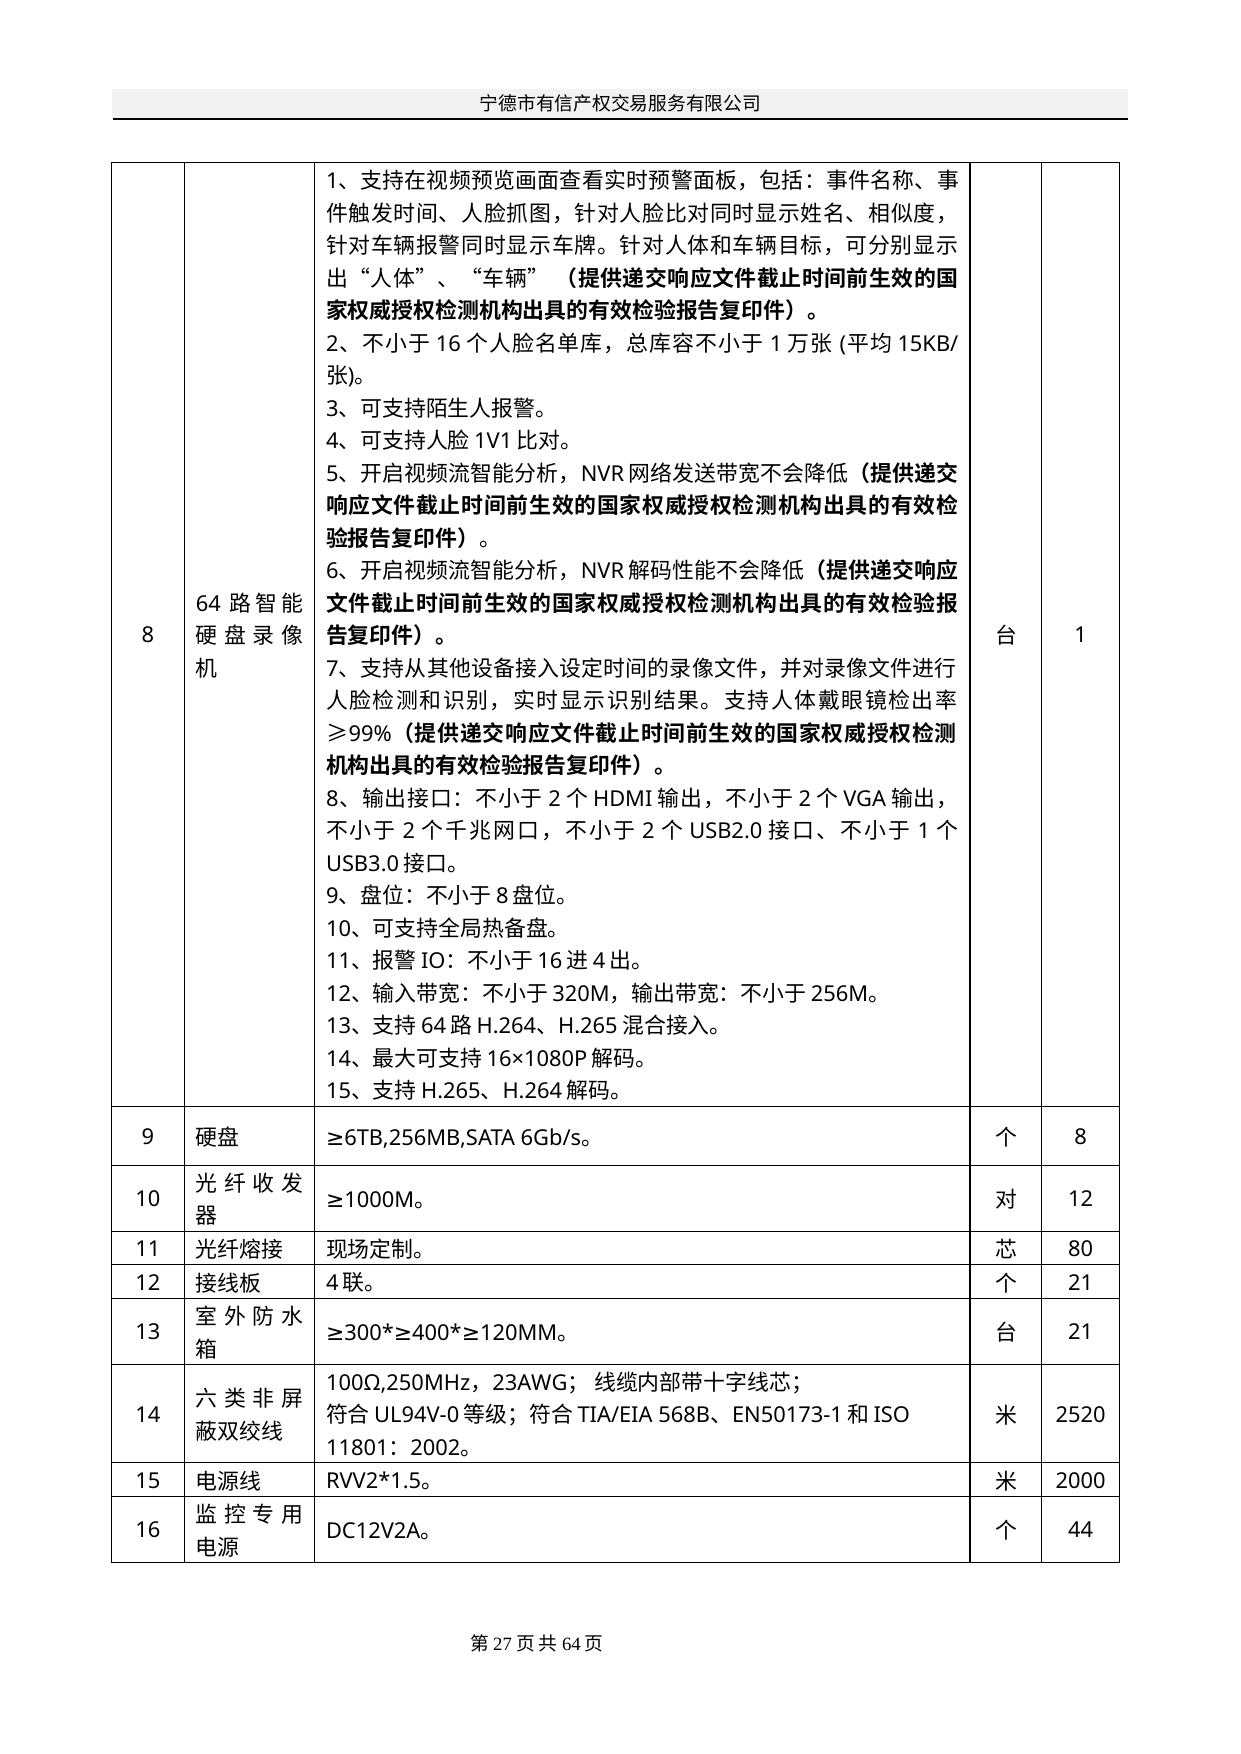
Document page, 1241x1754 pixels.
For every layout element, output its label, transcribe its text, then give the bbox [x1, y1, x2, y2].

table_cell ≥6TB,256MB,SATA 6Gb/s。 [315, 1107, 969, 1164]
table_cell 米 [971, 1463, 1041, 1496]
table_cell 15 [112, 1463, 184, 1496]
table_cell ≥1000M。 [315, 1166, 969, 1231]
table_cell 接线板 [185, 1265, 314, 1298]
table_cell 12 [112, 1265, 184, 1298]
table_cell 11 [112, 1232, 184, 1264]
table_cell 台 [971, 1299, 1041, 1364]
table_cell 16 [112, 1497, 184, 1562]
table_cell 米 [971, 1365, 1041, 1462]
table_cell 个 [971, 1265, 1041, 1298]
table_cell 个 [971, 1107, 1041, 1164]
table_cell 2520 [1042, 1365, 1119, 1462]
table_cell 21 [1042, 1299, 1119, 1364]
table_cell 44 [1042, 1497, 1119, 1562]
table_cell 电源线 [185, 1463, 314, 1496]
table_cell 芯 [971, 1232, 1041, 1264]
table_cell 监控专用电源 [185, 1497, 314, 1562]
table_cell 台 [971, 163, 1041, 1106]
table_cell 80 [1042, 1232, 1119, 1264]
table_cell 光纤收发器 [185, 1166, 314, 1231]
table_cell 64路智能硬盘录像机 [185, 163, 314, 1106]
table_cell 对 [971, 1166, 1041, 1231]
table_cell 1 [1042, 163, 1119, 1106]
table_cell 支持在视频预览画面查看实时预警面板，包括：事件名称、事件触发时间、人脸抓图，针对人脸比对同时显示姓名、相似度，针对车辆报警同时显示车牌。针对人体和车辆目标，可分别显示出“人体”、“车辆” （提供递交响应文件截止时间前生效的国家权威授权检测机构出具的有效检验报告复印件）。 2、不小于16个人脸名单库，总库容不小于1万张 (平均15KB/张)。 3、可支持陌生人报警。 4、可支持人脸1V1比对。 5、开启视频流智能分析，NVR网络发送带宽不会降低（提供递交响应文件截止时间前生效的国家权威授权检测机构出具的有效检验报告复印件）。 6、开启视频流智能分析，NVR解码性能不会降低（提供递交响应文件截止时间前生效的国家权威授权检测机构出具的有效检验报告复印件）。 7、支持从其他设备接入设定时间的录像文件，并对录像文件进行人脸检测和识别，实时显示识别结果。支持人体戴眼镜检出率≥99%（提供递交响应文件截止时间前生效的国家权威授权检测机构出具的有效检验报告复印件）。 8、输出接口：不小于2个HDMI输出，不小于2个VGA输出，不小于2个千兆网口，不小于2个USB2.0接口、不小于1个USB3.0接口。 9、盘位：不小于8盘位。 10、可支持全局热备盘。 11、报警IO：不小于16进4出。 12、输入带宽：不小于320M，输出带宽：不小于256M。 13、支持64路H.264、H.265混合接入。 14、最大可支持16×1080P解码。 15、支持H.265、H.264解码。 [315, 163, 969, 1106]
table_cell 10 [112, 1166, 184, 1231]
table_cell 个 [971, 1497, 1041, 1562]
table_cell 13 [112, 1299, 184, 1364]
table_cell 21 [1042, 1265, 1119, 1298]
table_cell 六类非屏蔽双绞线 [185, 1365, 314, 1462]
table_cell 室外防水箱 [185, 1299, 314, 1364]
table_cell 4联。 [315, 1265, 969, 1298]
table_cell 12 [1042, 1166, 1119, 1231]
table_cell 8 [1042, 1107, 1119, 1164]
table_cell 9 [112, 1107, 184, 1164]
table_cell ≥300*≥400*≥120MM。 [315, 1299, 969, 1364]
table_cell 光纤熔接 [185, 1232, 314, 1264]
table_cell 14 [112, 1365, 184, 1462]
table_cell DC12V2A。 [315, 1497, 969, 1562]
table_cell 100Ω,250MHz，23AWG； 线缆内部带十字线芯； 符合UL94V-0等级；符合TIA/EIA 568B、EN50173-1和ISO 11801：2002。 [315, 1365, 969, 1462]
table_cell 硬盘 [185, 1107, 314, 1164]
table_cell 现场定制。 [315, 1232, 969, 1264]
table_cell RVV2*1.5。 [315, 1463, 969, 1496]
table_cell 8 [112, 163, 184, 1106]
table_cell 2000 [1042, 1463, 1119, 1496]
